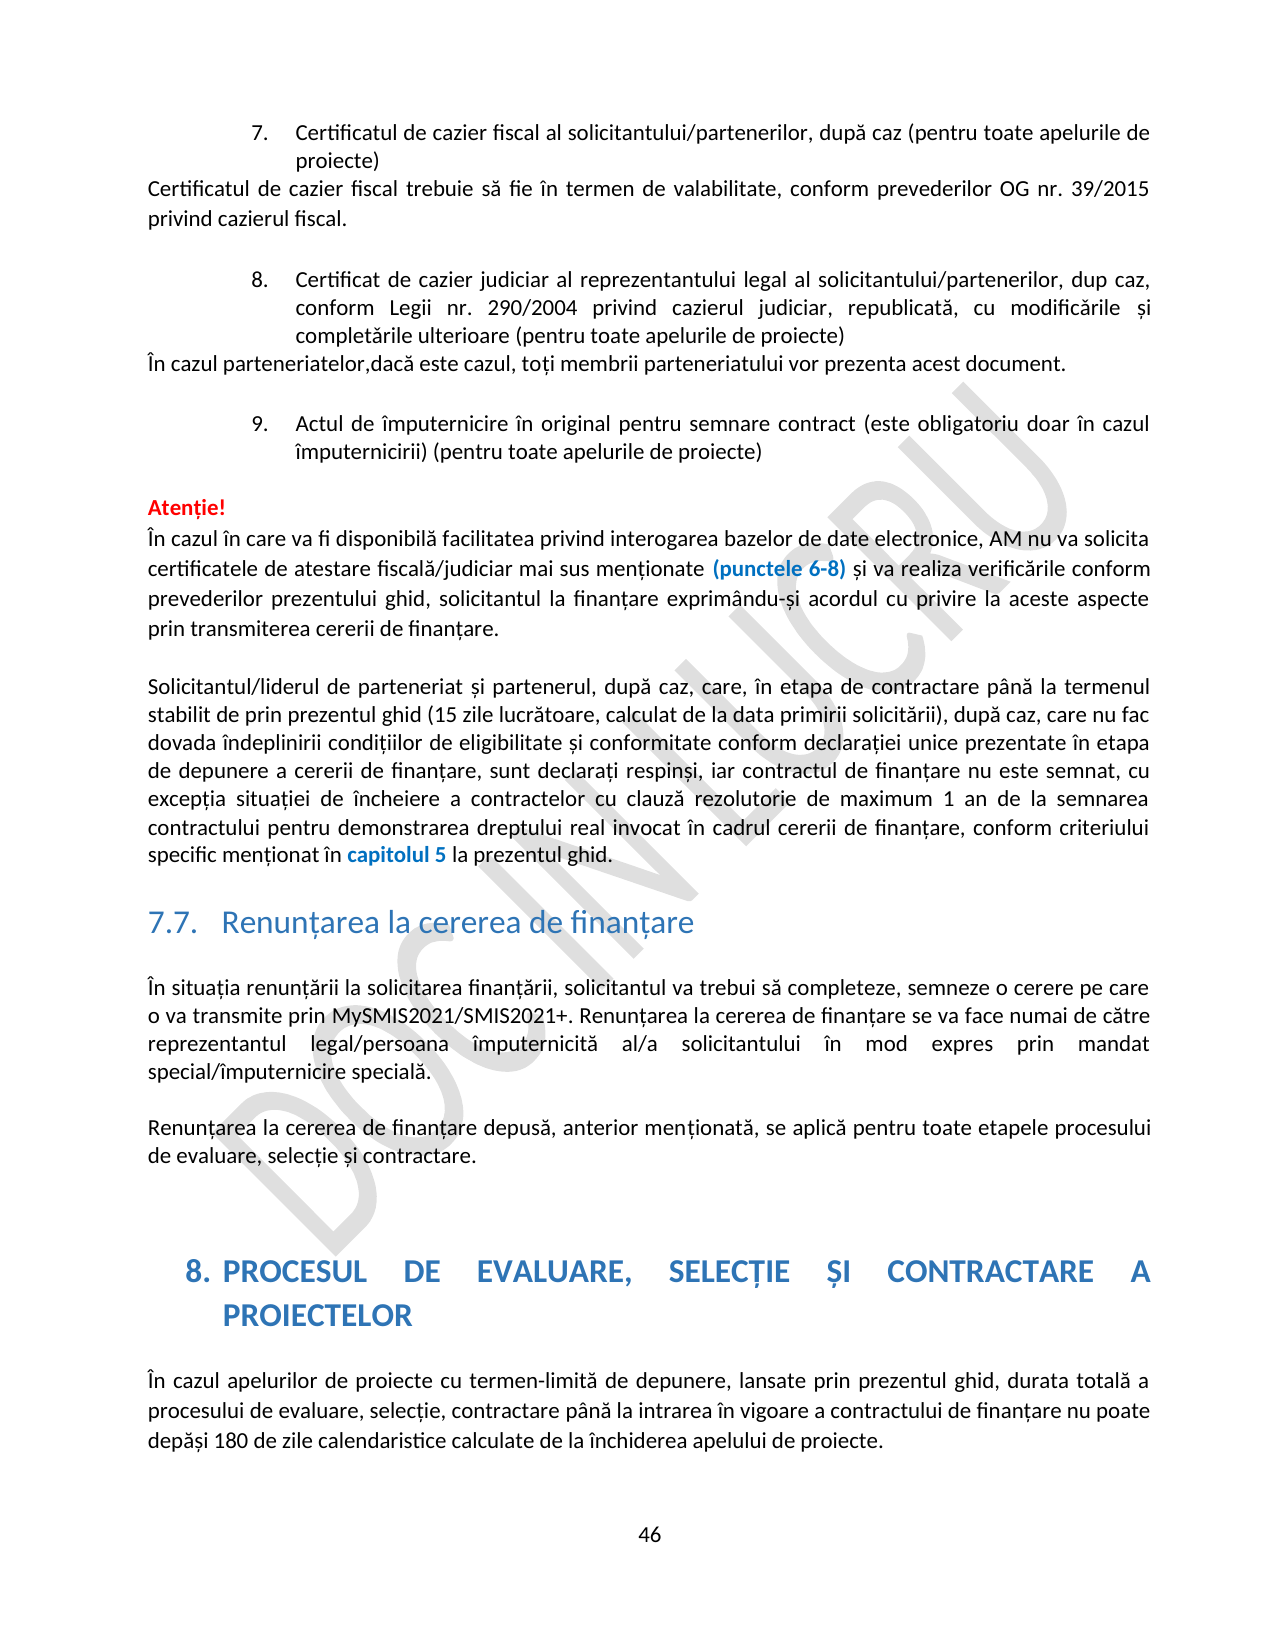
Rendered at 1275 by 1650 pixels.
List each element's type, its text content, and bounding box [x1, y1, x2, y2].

subtitle 7.7. Renunțarea la cererea de finanțare [148, 901, 1152, 942]
subtitle PROCESUL DE EVALUARE, SELECȚIE ȘI CONTRACTARE A PROIECTELOR [185, 1250, 1152, 1335]
text Certificatul de cazier fiscal trebuie să fie în termen de valabilitate, conform prevederilor OG nr. 39/2015 privind cazierul fiscal. [148, 174, 1152, 232]
text Renunțarea la cererea de finanțare depusă, anterior menţionată, se aplică pentru toate etapele procesului de evaluare, selecție și contractare. [148, 1113, 1152, 1169]
text Atenție! [148, 493, 1152, 521]
text În cazul în care va fi disponibilă facilitatea privind interogarea bazelor de date electronice, AM nu va solicita certificatele de atestare fiscală/judiciar mai sus menționate (punctele 6-8) și va realiza verificările conform prevederilor prezentului ghid, solicitantul la finanțare exprimându-și acordul cu privire la aceste aspecte prin transmiterea cererii de finanțare. [148, 524, 1152, 642]
text În situaţia renunțării la solicitarea finanțării, solicitantul va trebui să completeze, semneze o cerere pe care o va transmite prin MySMIS2021/SMIS2021+. Renunțarea la cererea de finanțare se va face numai de către reprezentantul legal/persoana împuternicită al/a solicitantului în mod expres prin mandat special/împuternicire specială. [148, 973, 1152, 1085]
text Solicitantul/liderul de parteneriat și partenerul, după caz, care, în etapa de contractare până la termenul stabilit de prin prezentul ghid (15 zile lucrătoare, calculat de la data primirii solicitării), după caz, care nu fac dovada îndeplinirii condițiilor de eligibilitate și conformitate conform declarației unice prezentate în etapa de depunere a cererii de finanțare, sunt declarați respinși, iar contractul de finanțare nu este semnat, cu excepția situației de încheiere a contractelor cu clauză rezolutorie de maximum 1 an de la semnarea contractului pentru demonstrarea dreptului real invocat în cadrul cererii de finanțare, conform criteriului specific menționat în capitolul 5 la prezentul ghid. [148, 672, 1152, 869]
list Certificatul de cazier fiscal al solicitantului/partenerilor, după caz (pentru toate apelurile de proiecte) [251, 118, 1152, 174]
list Certificat de cazier judiciar al reprezentantului legal al solicitantului/partenerilor, dup caz, conform Legii nr. 290/2004 privind cazierul judiciar, republicată, cu modificǎrile şi completǎrile ulterioare (pentru toate apelurile de proiecte) [251, 265, 1152, 349]
text În cazul apelurilor de proiecte cu termen-limită de depunere, lansate prin prezentul ghid, durata totală a procesului de evaluare, selecție, contractare până la intrarea în vigoare a contractului de finanțare nu poate depăși 180 de zile calendaristice calculate de la închiderea apelului de proiecte. [148, 1366, 1152, 1454]
text În cazul parteneriatelor,dacă este cazul, toţi membrii parteneriatului vor prezenta acest document. [148, 349, 1152, 377]
list Actul de împuternicire în original pentru semnare contract (este obligatoriu doar în cazul împuternicirii) (pentru toate apelurile de proiecte) [251, 409, 1152, 465]
